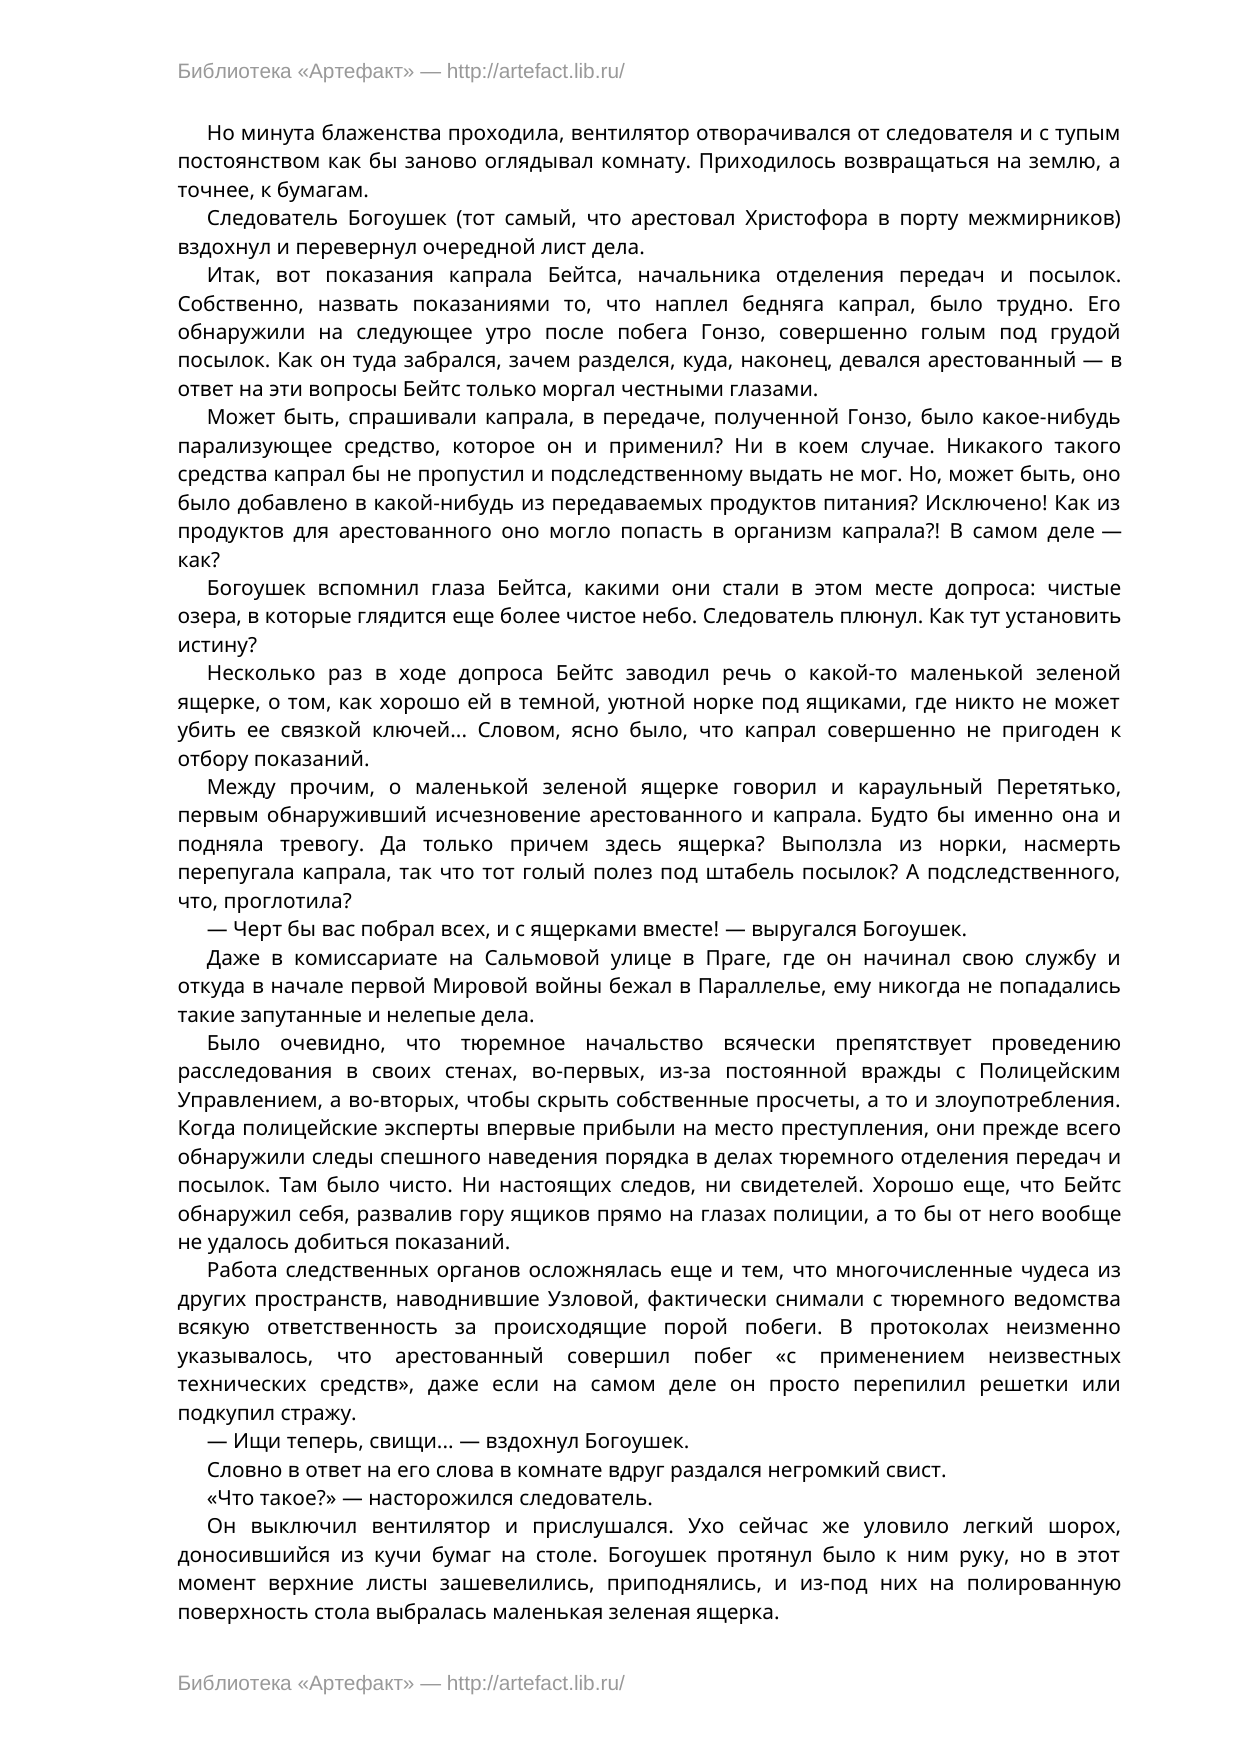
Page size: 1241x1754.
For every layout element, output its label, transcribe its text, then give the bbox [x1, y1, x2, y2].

text — Черт бы вас побрал всех, и с ящерками вместе! — выругался Богоушек. [177, 914, 1122, 943]
text Было очевидно, что тюремное начальство всячески препятствует проведению расследования в своих стенах, во-первых, из-за постоянной вражды с Полицейским Управлением, а во-вторых, чтобы скрыть собственные просчеты, а то и злоупотребления. Когда полицейские эксперты впервые прибыли на место преступления, они прежде всего обнаружили следы спешного наведения порядка в делах тюремного отделения передач и посылок. Там было чисто. Ни настоящих следов, ни свидетелей. Хорошо еще, что Бейтс обнаружил себя, развалив гору ящиков прямо на глазах полиции, а то бы от него вообще не удалось добиться показаний. [177, 1028, 1122, 1256]
text Итак, вот показания капрала Бейтса, начальника отделения передач и посылок. Собственно, назвать показаниями то, что наплел бедняга капрал, было трудно. Его обнаружили на следующее утро после побега Гонзо, совершенно голым под грудой посылок. Как он туда забрался, зачем разделся, куда, наконец, девался арестованный — в ответ на эти вопросы Бейтс только моргал честными глазами. [177, 260, 1122, 402]
text Он выключил вентилятор и прислушался. Ухо сейчас же уловило легкий шорох, доносившийся из кучи бумаг на столе. Богоушек протянул было к ним руку, но в этот момент верхние листы зашевелились, приподнялись, и из-под них на полированную поверхность стола выбралась маленькая зеленая ящерка. [177, 1512, 1122, 1625]
text Несколько раз в ходе допроса Бейтс заводил речь о какой-то маленькой зеленой ящерке, о том, как хорошо ей в темной, уютной норке под ящиками, где никто не может убить ее связкой ключей... Словом, ясно было, что капрал совершенно не пригоден к отбору показаний. [177, 658, 1122, 772]
text — Ищи теперь, свищи... — вздохнул Богоушек. [177, 1426, 1122, 1455]
text Следователь Богоушек (тот самый, что арестовал Христофора в порту межмирников) вздохнул и перевернул очередной лист дела. [177, 203, 1122, 260]
text Даже в комиссариате на Сальмовой улице в Праге, где он начинал свою службу и откуда в начале первой Мировой войны бежал в Параллелье, ему никогда не попадались такие запутанные и нелепые дела. [177, 943, 1122, 1028]
text Но минута блаженства проходила, вентилятор отворачивался от следователя и с тупым постоянством как бы заново оглядывал комнату. Приходилось возвращаться на землю, а точнее, к бумагам. [177, 118, 1122, 203]
text Между прочим, о маленькой зеленой ящерке говорил и караульный Перетятько, первым обнаруживший исчезновение арестованного и капрала. Будто бы именно она и подняла тревогу. Да только причем здесь ящерка? Выползла из норки, насмерть перепугала капрала, так что тот голый полез под штабель посылок? А подследственного, что, проглотила? [177, 772, 1122, 914]
text Может быть, спрашивали капрала, в передаче, полученной Гонзо, было какое-нибудь парализующее средство, которое он и применил? Ни в коем случае. Никакого такого средства капрал бы не пропустил и подследственному выдать не мог. Но, может быть, оно было добавлено в какой-нибудь из передаваемых продуктов питания? Исключено! Как из продуктов для арестованного оно могло попасть в организм капрала?! В самом деле — как? [177, 402, 1122, 573]
text Богоушек вспомнил глаза Бейтса, какими они стали в этом месте допроса: чистые озера, в которые глядится еще более чистое небо. Следователь плюнул. Как тут установить истину? [177, 573, 1122, 658]
text «Что такое?» — насторожился следователь. [177, 1483, 1122, 1512]
text Словно в ответ на его слова в комнате вдруг раздался негромкий свист. [177, 1455, 1122, 1483]
text Работа следственных органов осложнялась еще и тем, что многочисленные чудеса из других пространств, наводнившие Узловой, фактически снимали с тюремного ведомства всякую ответственность за происходящие порой побеги. В протоколах неизменно указывалось, что арестованный совершил побег «с применением неизвестных технических средств», даже если на самом деле он просто перепилил решетки или подкупил стражу. [177, 1256, 1122, 1426]
